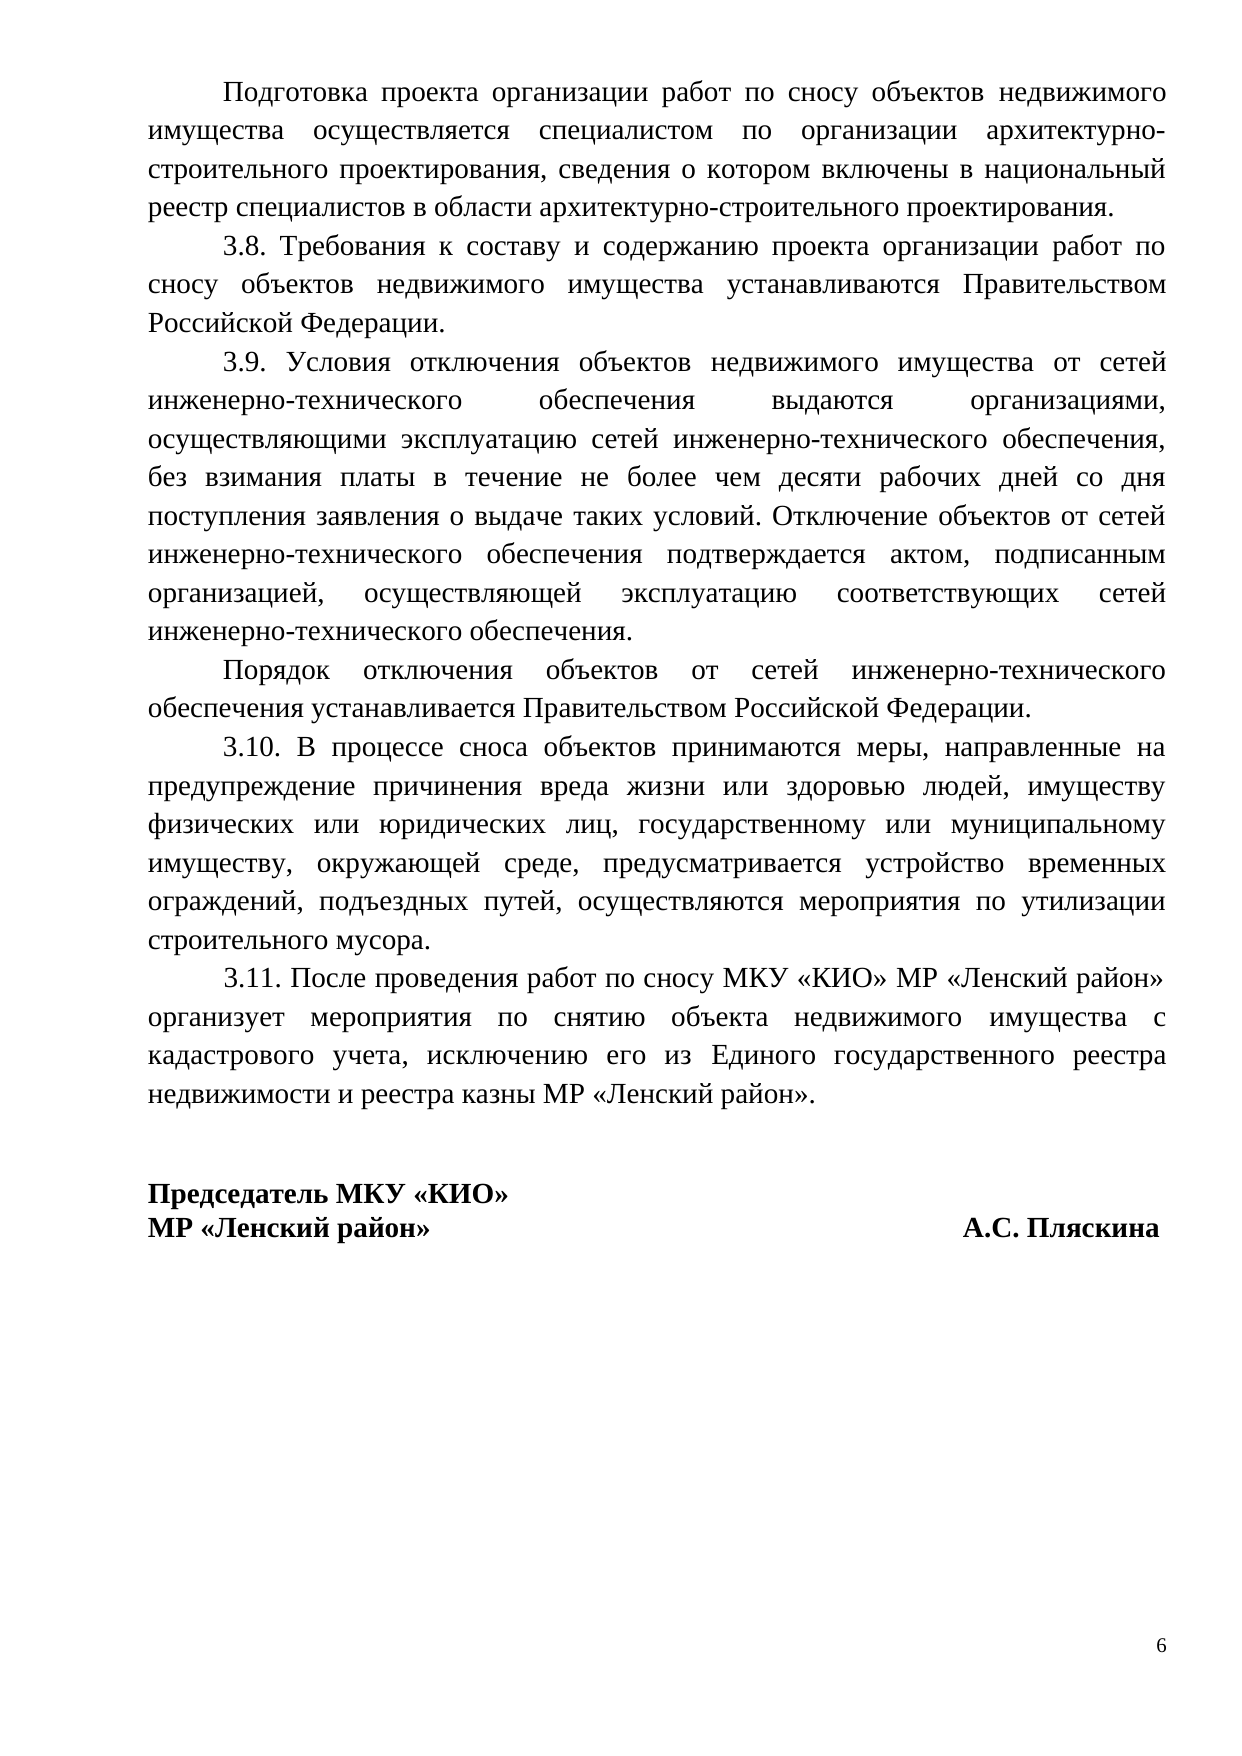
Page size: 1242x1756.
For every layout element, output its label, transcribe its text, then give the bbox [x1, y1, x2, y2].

text Председатель МКУ «КИО» [148, 1176, 1167, 1210]
text Порядок отключения объектов от сетей инженерно-технического обеспечения устанавливается Правительством Российской Федерации. [148, 652, 1167, 724]
text Подготовка проекта организации работ по сносу объектов недвижимого имущества осуществляется специалистом по организации архитектурно-строительного проектирования, сведения о котором включены в национальный реестр специалистов в области архитектурно-строительного проектирования. [148, 74, 1167, 223]
text МР «Ленский район» А.С. Пляскина [148, 1210, 1167, 1243]
text 3.8. Требования к составу и содержанию проекта организации работ по сносу объектов недвижимого имущества устанавливаются Правительством Российской Федерации. [148, 228, 1167, 339]
list 3.11. После проведения работ по сносу МКУ «КИО» МР «Ленский район» организует мероприятия по снятию объекта недвижимого имущества с кадастрового учета, исключению его из Единого государственного реестра недвижимости и реестра казны МР «Ленский район». [148, 960, 1167, 1109]
text 3.10. В процессе сноса объектов принимаются меры, направленные на предупреждение причинения вреда жизни или здоровью людей, имуществу физических или юридических лиц, государственному или муниципальному имуществу, окружающей среде, предусматривается устройство временных ограждений, подъездных путей, осуществляются мероприятия по утилизации строительного мусора. [148, 729, 1167, 955]
text 3.9. Условия отключения объектов недвижимого имущества от сетей инженерно-технического обеспечения выдаются организациями, осуществляющими эксплуатацию сетей инженерно-технического обеспечения, без взимания платы в течение не более чем десяти рабочих дней со дня поступления заявления о выдаче таких условий. Отключение объектов от сетей инженерно-технического обеспечения подтверждается актом, подписанным организацией, осуществляющей эксплуатацию соответствующих сетей инженерно-технического обеспечения. [148, 344, 1167, 647]
